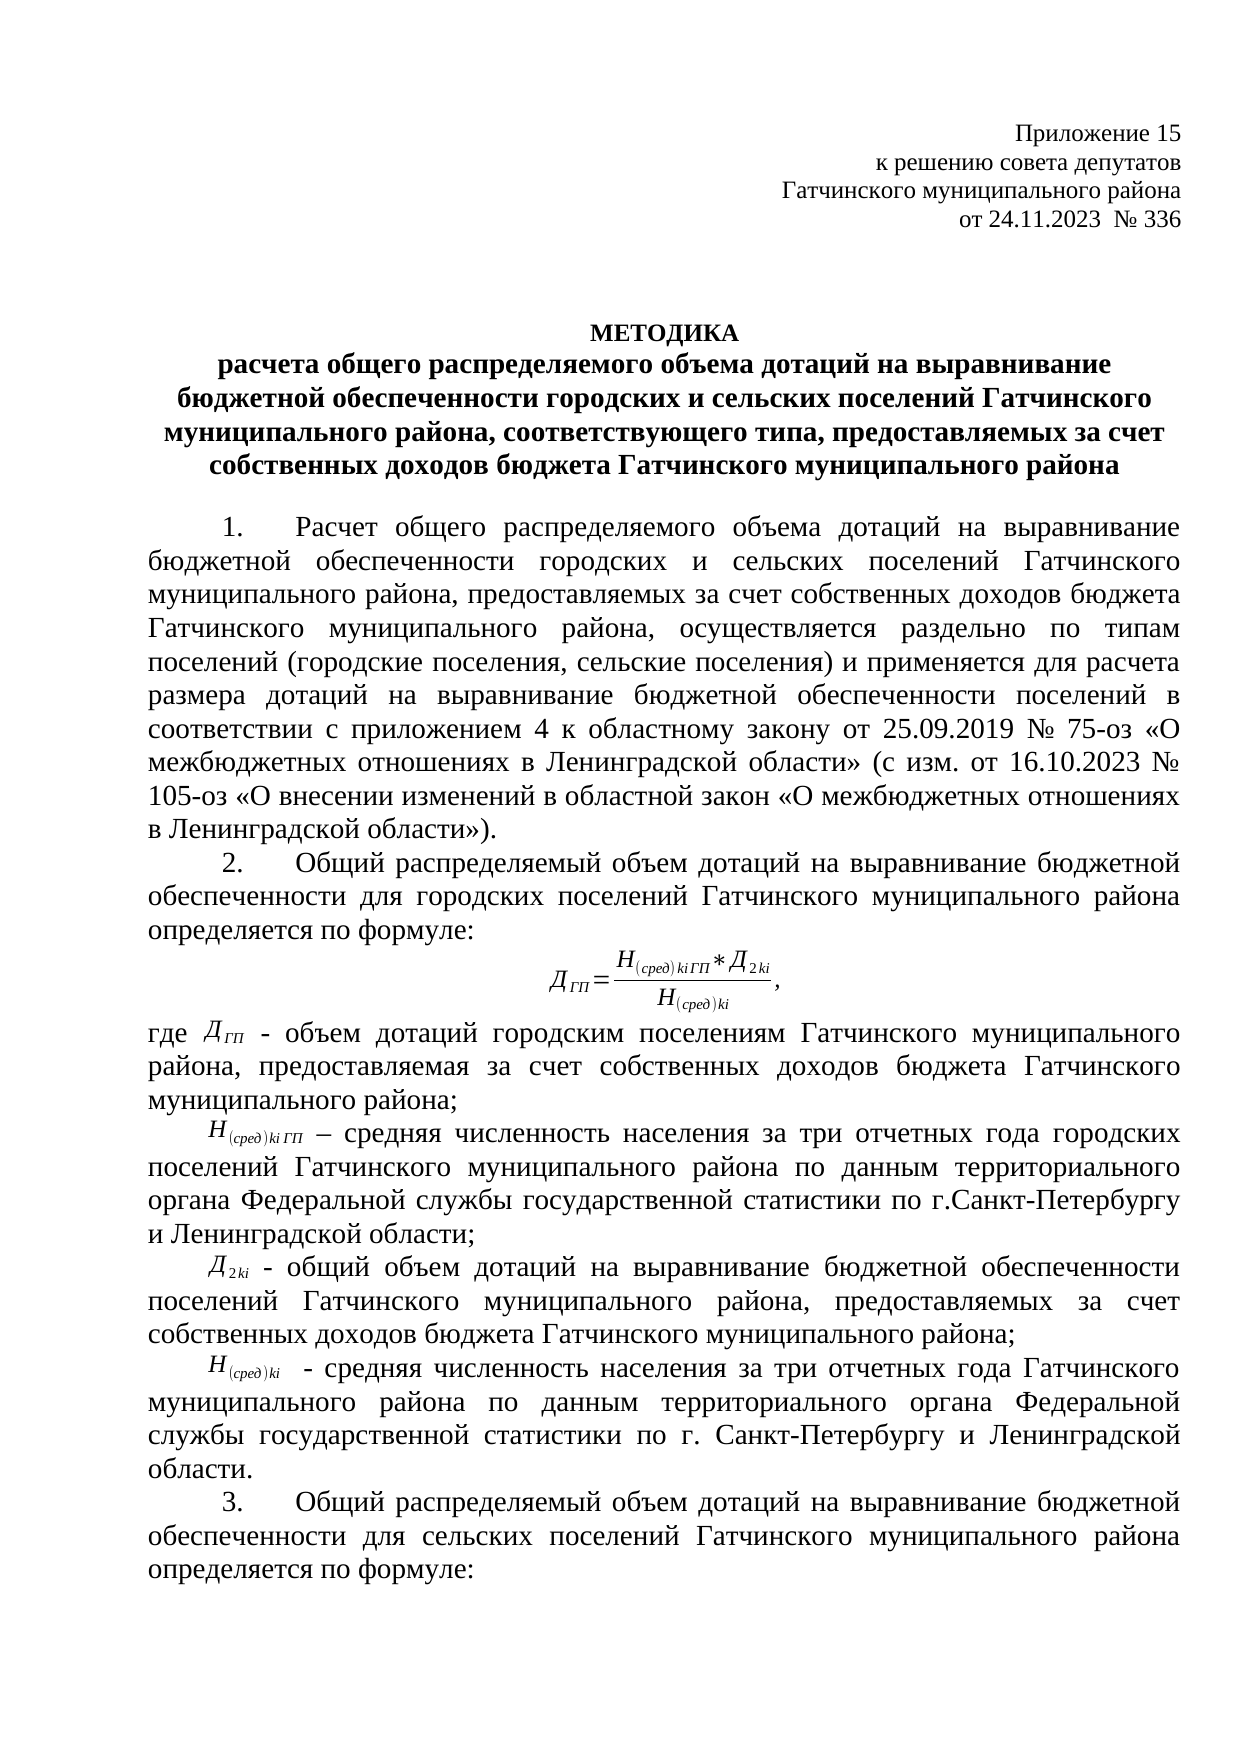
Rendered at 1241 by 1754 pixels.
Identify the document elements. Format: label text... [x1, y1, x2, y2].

text от 24.11.2023 № 336 [223, 204, 1181, 233]
text Гатчинского муниципального района [223, 176, 1181, 204]
list Расчет общего распределяемого объема дотаций на выравнивание бюджетной обеспеченности городских и сельских поселений Гатчинского муниципального района, предоставляемых за счет собственных доходов бюджета Гатчинского муниципального района, осуществляется раздельно по типам поселений (городские поселения, сельские поселения) и применяется для расчета размера дотаций на выравнивание бюджетной обеспеченности поселений в соответствии с приложением 4 к областному закону от 25.09.2019 № 75-оз «О межбюджетных отношениях в Ленинградской области» (с изм. от 16.10.2023 № 105-оз «О внесении изменений в областной закон «О межбюджетных отношениях в Ленинградской области»). [148, 509, 1181, 845]
text где - объем дотаций городским поселениям Гатчинского муниципального района, предоставляемая за счет собственных доходов бюджета Гатчинского муниципального района; [148, 1015, 1181, 1115]
list Общий распределяемый объем дотаций на выравнивание бюджетной обеспеченности для городских поселений Гатчинского муниципального района определяется по формуле: [148, 845, 1181, 946]
list Общий распределяемый объем дотаций на выравнивание бюджетной обеспеченности для сельских поселений Гатчинского муниципального района определяется по формуле: [148, 1484, 1181, 1585]
text – средняя численность населения за три отчетных года городских поселений Гатчинского муниципального района по данным территориального органа Федеральной службы государственной статистики по г.Санкт-Петербургу и Ленинградской области; [148, 1115, 1181, 1249]
text Приложение 15 [223, 118, 1181, 147]
title МЕТОДИКА [148, 318, 1181, 347]
text к решению совета депутатов [223, 147, 1181, 176]
title расчета общего распределяемого объема дотаций на выравнивание бюджетной обеспеченности городских и сельских поселений Гатчинского муниципального района, соответствующего типа, предоставляемых за счет собственных доходов бюджета Гатчинского муниципального района [148, 347, 1181, 481]
